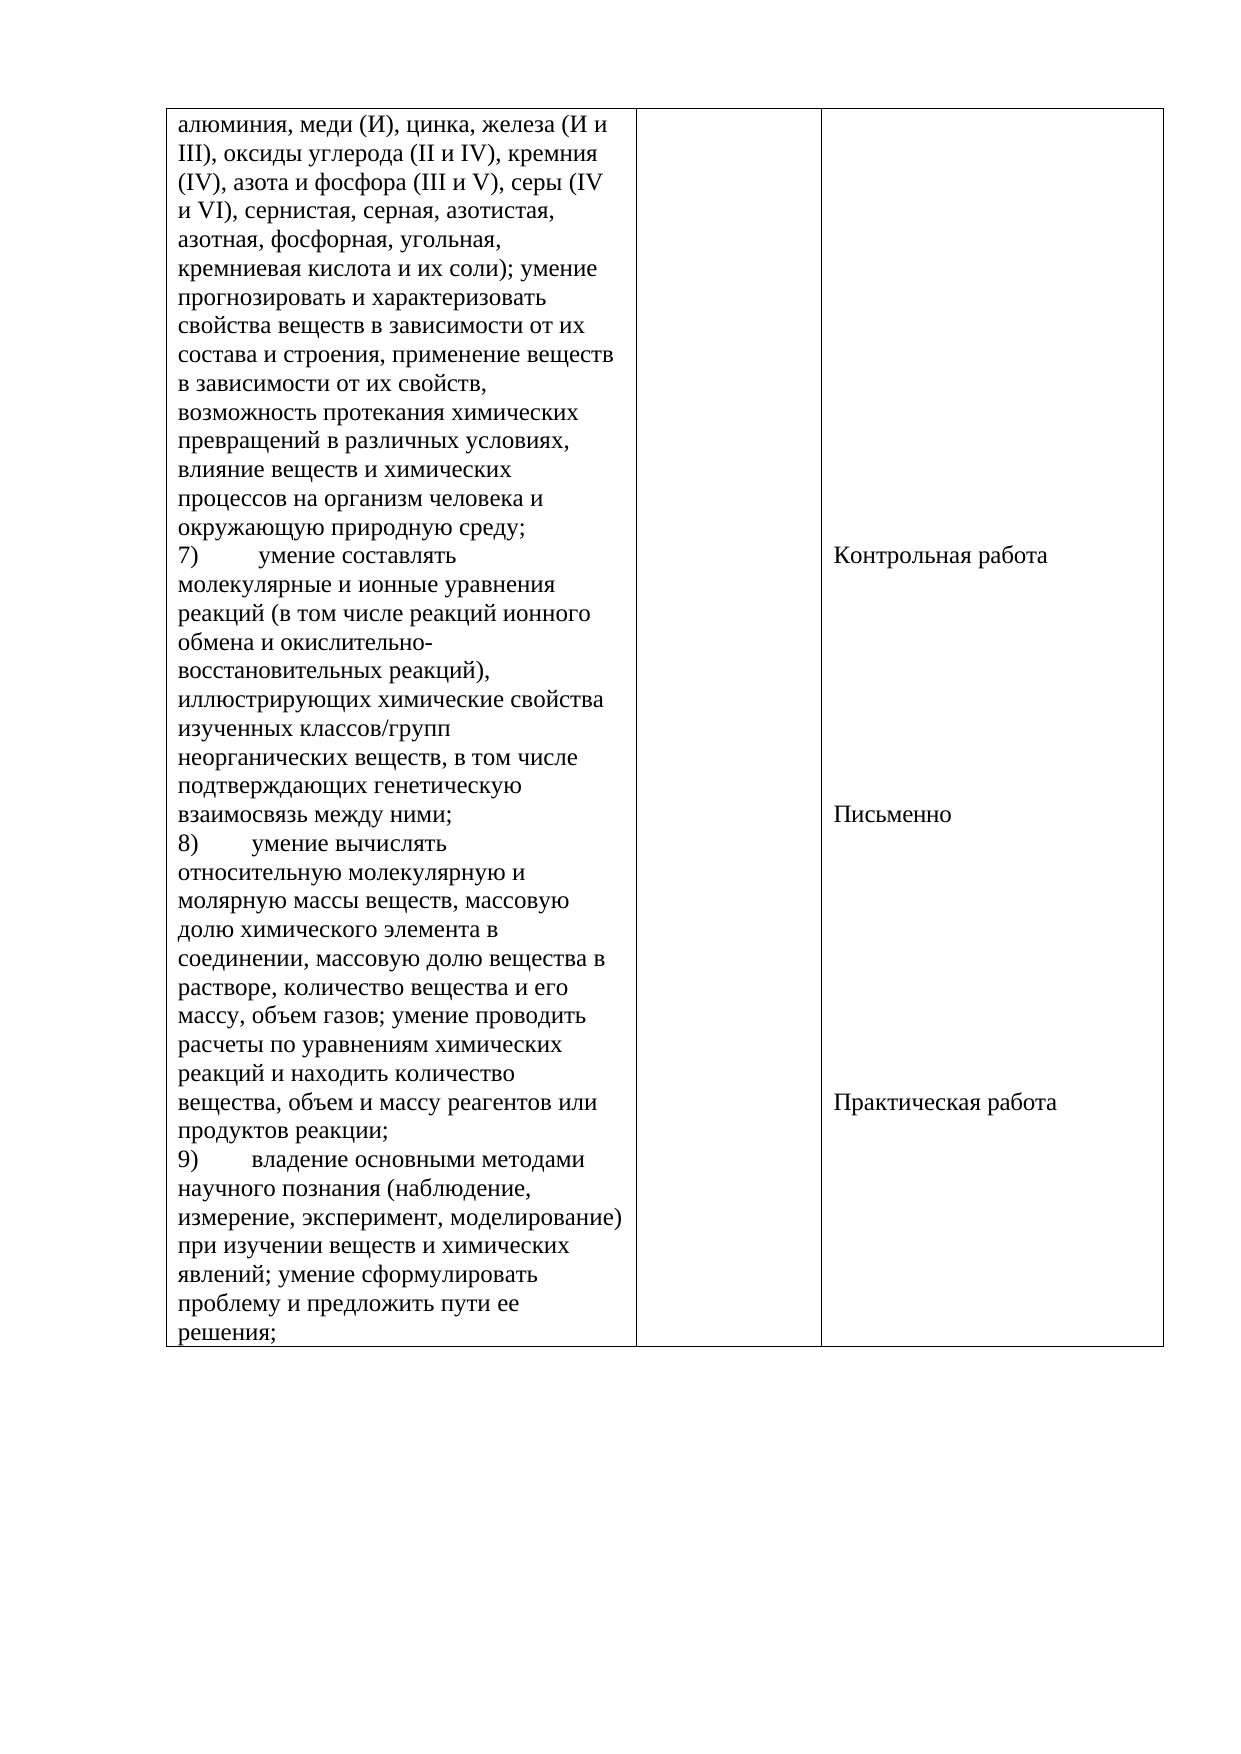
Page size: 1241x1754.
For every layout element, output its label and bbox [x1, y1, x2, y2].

table_header [167, 109, 636, 1346]
table_header [637, 109, 821, 1346]
table_header [822, 109, 1163, 1346]
